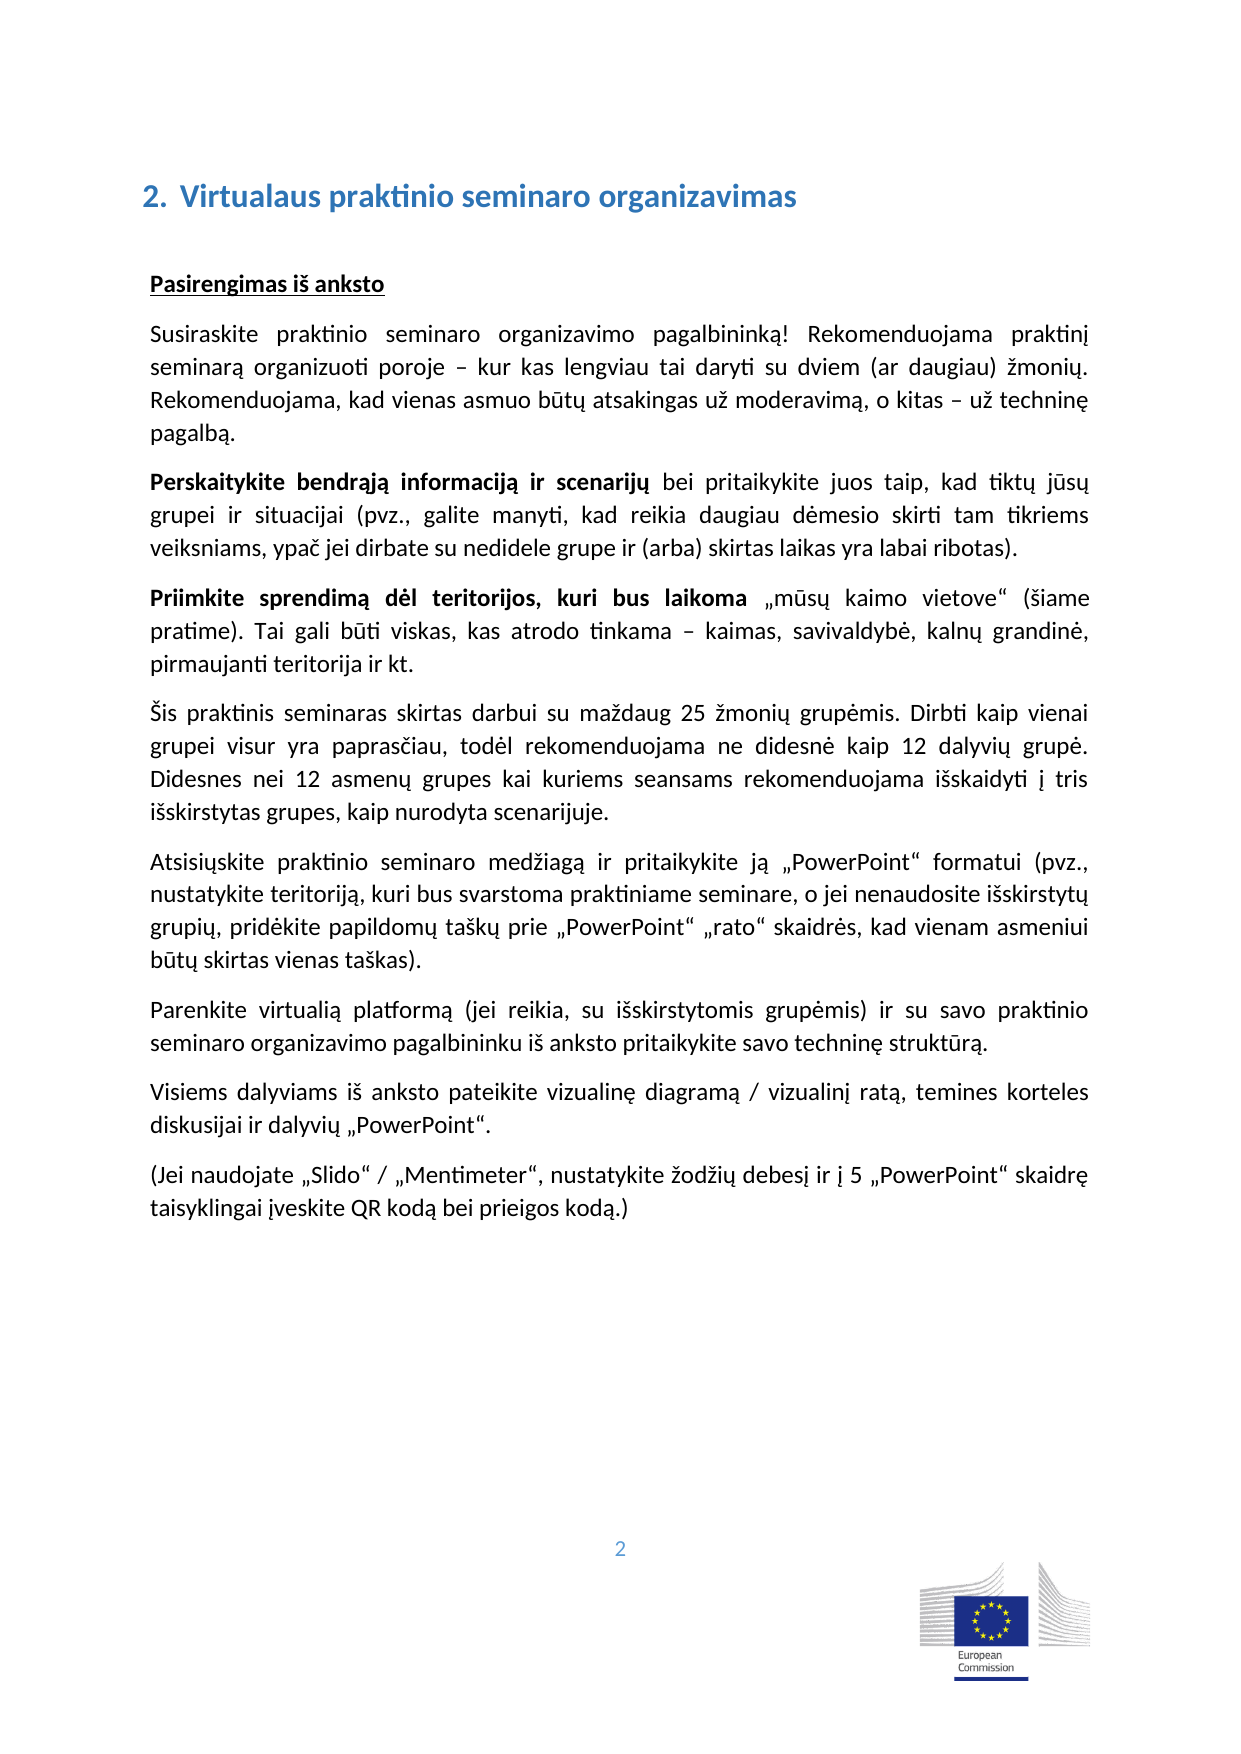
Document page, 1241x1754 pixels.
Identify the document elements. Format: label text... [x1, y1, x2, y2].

text (Jei naudojate „Slido“ / „Mentimeter“, nustatykite žodžių debesį ir į 5 „PowerPoint“ skaidrę taisyklingai įveskite QR kodą bei prieigos kodą.) [150, 1159, 1090, 1222]
subtitle Virtualaus praktinio seminaro organizavimas [142, 175, 1090, 216]
text Susiraskite praktinio seminaro organizavimo pagalbininką! Rekomenduojama praktinį seminarą organizuoti poroje – kur kas lengviau tai daryti su dviem (ar daugiau) žmonių. Rekomenduojama, kad vienas asmuo būtų atsakingas už moderavimą, o kitas – už techninę pagalbą. [150, 318, 1090, 447]
text Priimkite sprendimą dėl teritorijos, kuri bus laikoma „mūsų kaimo vietove“ (šiame pratime). Tai gali būti viskas, kas atrodo tinkama – kaimas, savivaldybė, kalnų grandinė, pirmaujanti teritorija ir kt. [150, 582, 1090, 678]
picture [919, 1562, 1091, 1681]
text Perskaitykite bendrąją informaciją ir scenarijų bei pritaikykite juos taip, kad tiktų jūsų grupei ir situacijai (pvz., galite manyti, kad reikia daugiau dėmesio skirti tam tikriems veiksniams, ypač jei dirbate su nedidele grupe ir (arba) skirtas laikas yra labai ribotas). [150, 466, 1090, 563]
text Šis praktinis seminaras skirtas darbui su maždaug 25 žmonių grupėmis. Dirbti kaip vienai grupei visur yra paprasčiau, todėl rekomenduojama ne didesnė kaip 12 dalyvių grupė. Didesnes nei 12 asmenų grupes kai kuriems seansams rekomenduojama išskaidyti į tris išskirstytas grupes, kaip nurodyta scenarijuje. [150, 697, 1090, 827]
text Pasirengimas iš anksto [150, 268, 1090, 299]
text Visiems dalyviams iš anksto pateikite vizualinę diagramą / vizualinį ratą, temines korteles diskusijai ir dalyvių „PowerPoint“. [150, 1076, 1090, 1140]
text Parenkite virtualią platformą (jei reikia, su išskirstytomis grupėmis) ir su savo praktinio seminaro organizavimo pagalbininku iš anksto pritaikykite savo techninę struktūrą. [150, 994, 1090, 1057]
text Atsisiųskite praktinio seminaro medžiagą ir pritaikykite ją „PowerPoint“ formatui (pvz., nustatykite teritoriją, kuri bus svarstoma praktiniame seminare, o jei nenaudosite išskirstytų grupių, pridėkite papildomų taškų prie „PowerPoint“ „rato“ skaidrės, kad vienam asmeniui būtų skirtas vienas taškas). [150, 846, 1090, 975]
